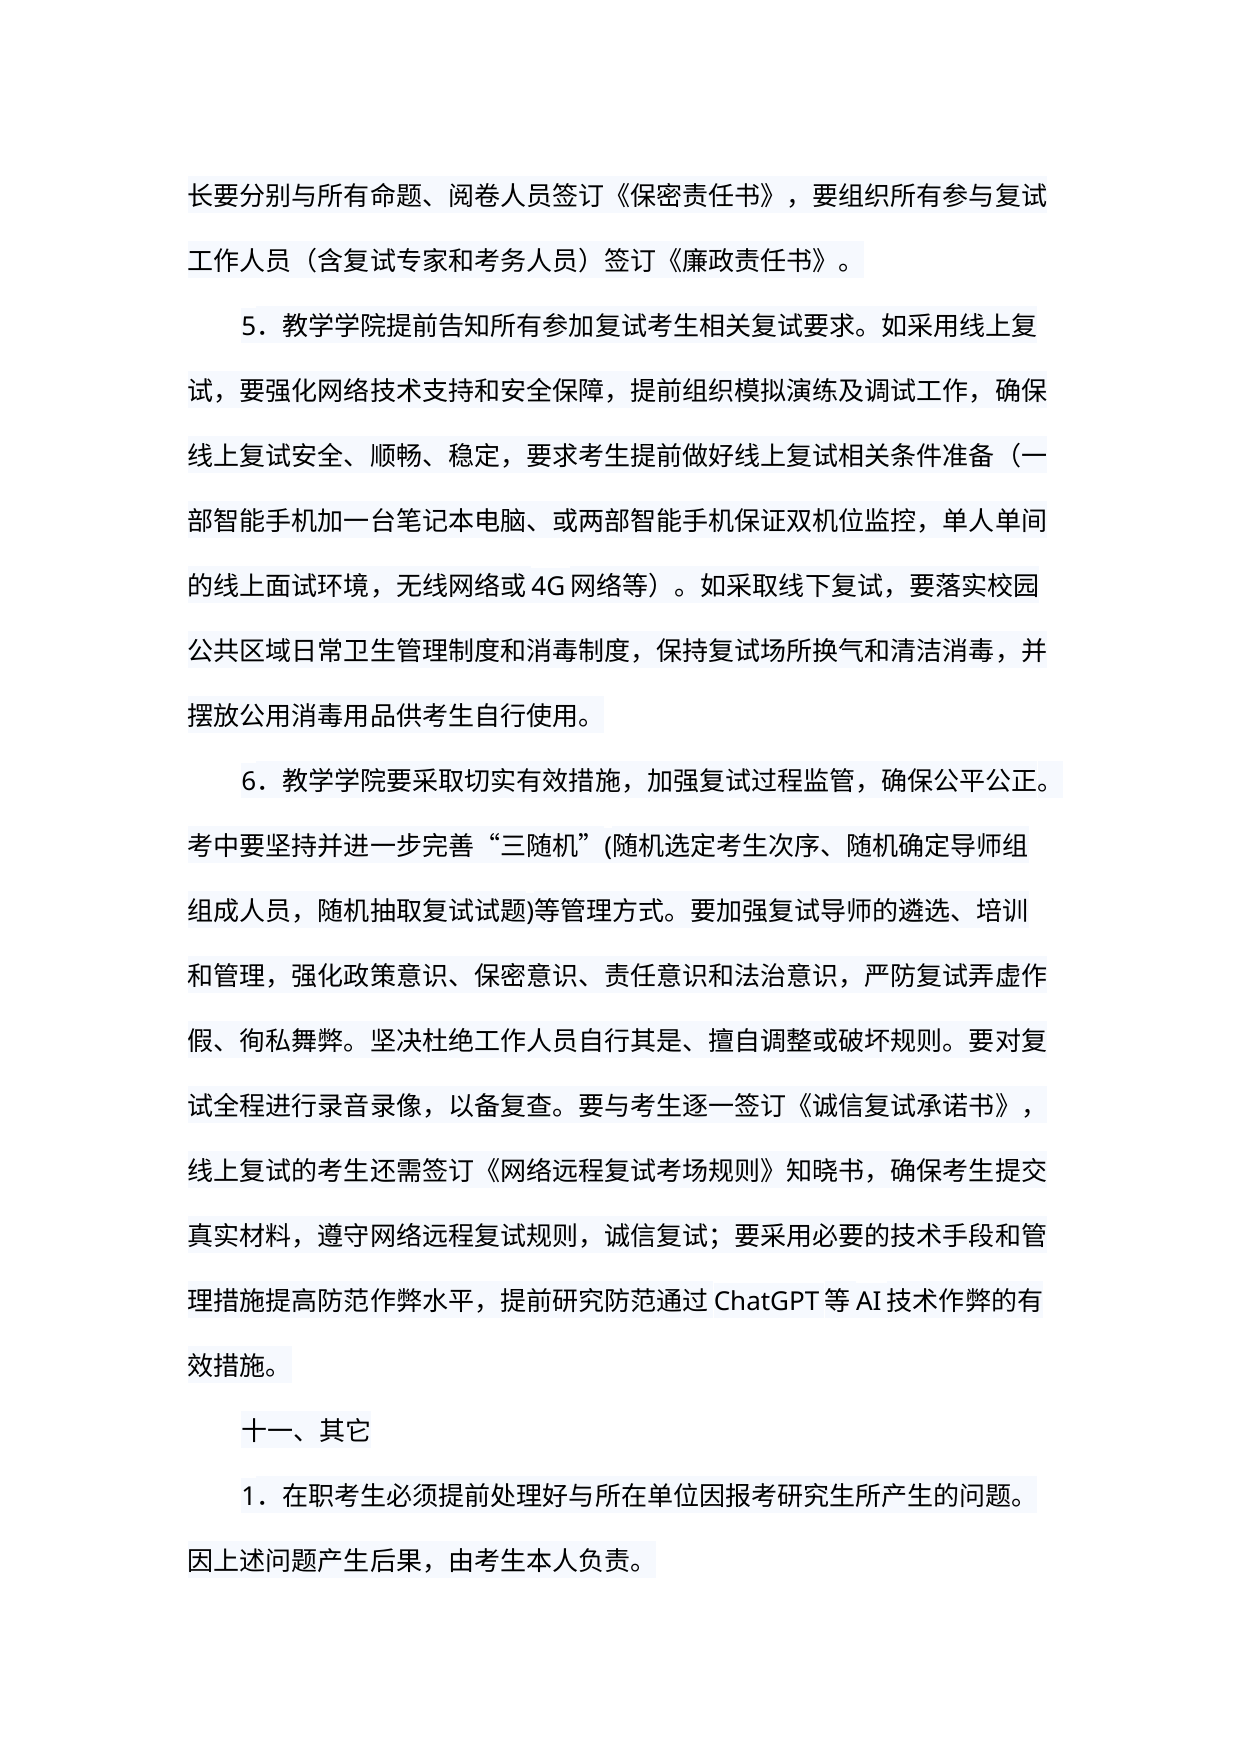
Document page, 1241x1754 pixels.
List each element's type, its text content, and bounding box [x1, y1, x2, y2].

text 6．教学学院要采取切实有效措施，加强复试过程监管，确保公平公正。考中要坚持并进一步完善“三随机”(随机选定考生次序、随机确定导师组组成人员，随机抽取复试试题)等管理方式。要加强复试导师的遴选、培训和管理，强化政策意识、保密意识、责任意识和法治意识，严防复试弄虚作假、徇私舞弊。坚决杜绝工作人员自行其是、擅自调整或破坏规则。要对复试全程进行录音录像，以备复查。要与考生逐一签订《诚信复试承诺书》，线上复试的考生还需签订《网络远程复试考场规则》知晓书，确保考生提交真实材料，遵守网络远程复试规则，诚信复试；要采用必要的技术手段和管理措施提高防范作弊水平，提前研究防范通过ChatGPT等AI技术作弊的有效措施。 [187, 747, 1053, 1397]
text 十一、其它 [187, 1397, 1053, 1462]
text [187, 162, 1053, 292]
text 5．教学学院提前告知所有参加复试考生相关复试要求。如采用线上复试，要强化网络技术支持和安全保障，提前组织模拟演练及调试工作，确保线上复试安全、顺畅、稳定，要求考生提前做好线上复试相关条件准备（一部智能手机加一台笔记本电脑、或两部智能手机保证双机位监控，单人单间的线上面试环境，无线网络或4G网络等）。如采取线下复试，要落实校园公共区域日常卫生管理制度和消毒制度，保持复试场所换气和清洁消毒，并摆放公用消毒用品供考生自行使用。 [187, 292, 1053, 747]
text 1．在职考生必须提前处理好与所在单位因报考研究生所产生的问题。因上述问题产生后果，由考生本人负责。 [187, 1462, 1053, 1592]
